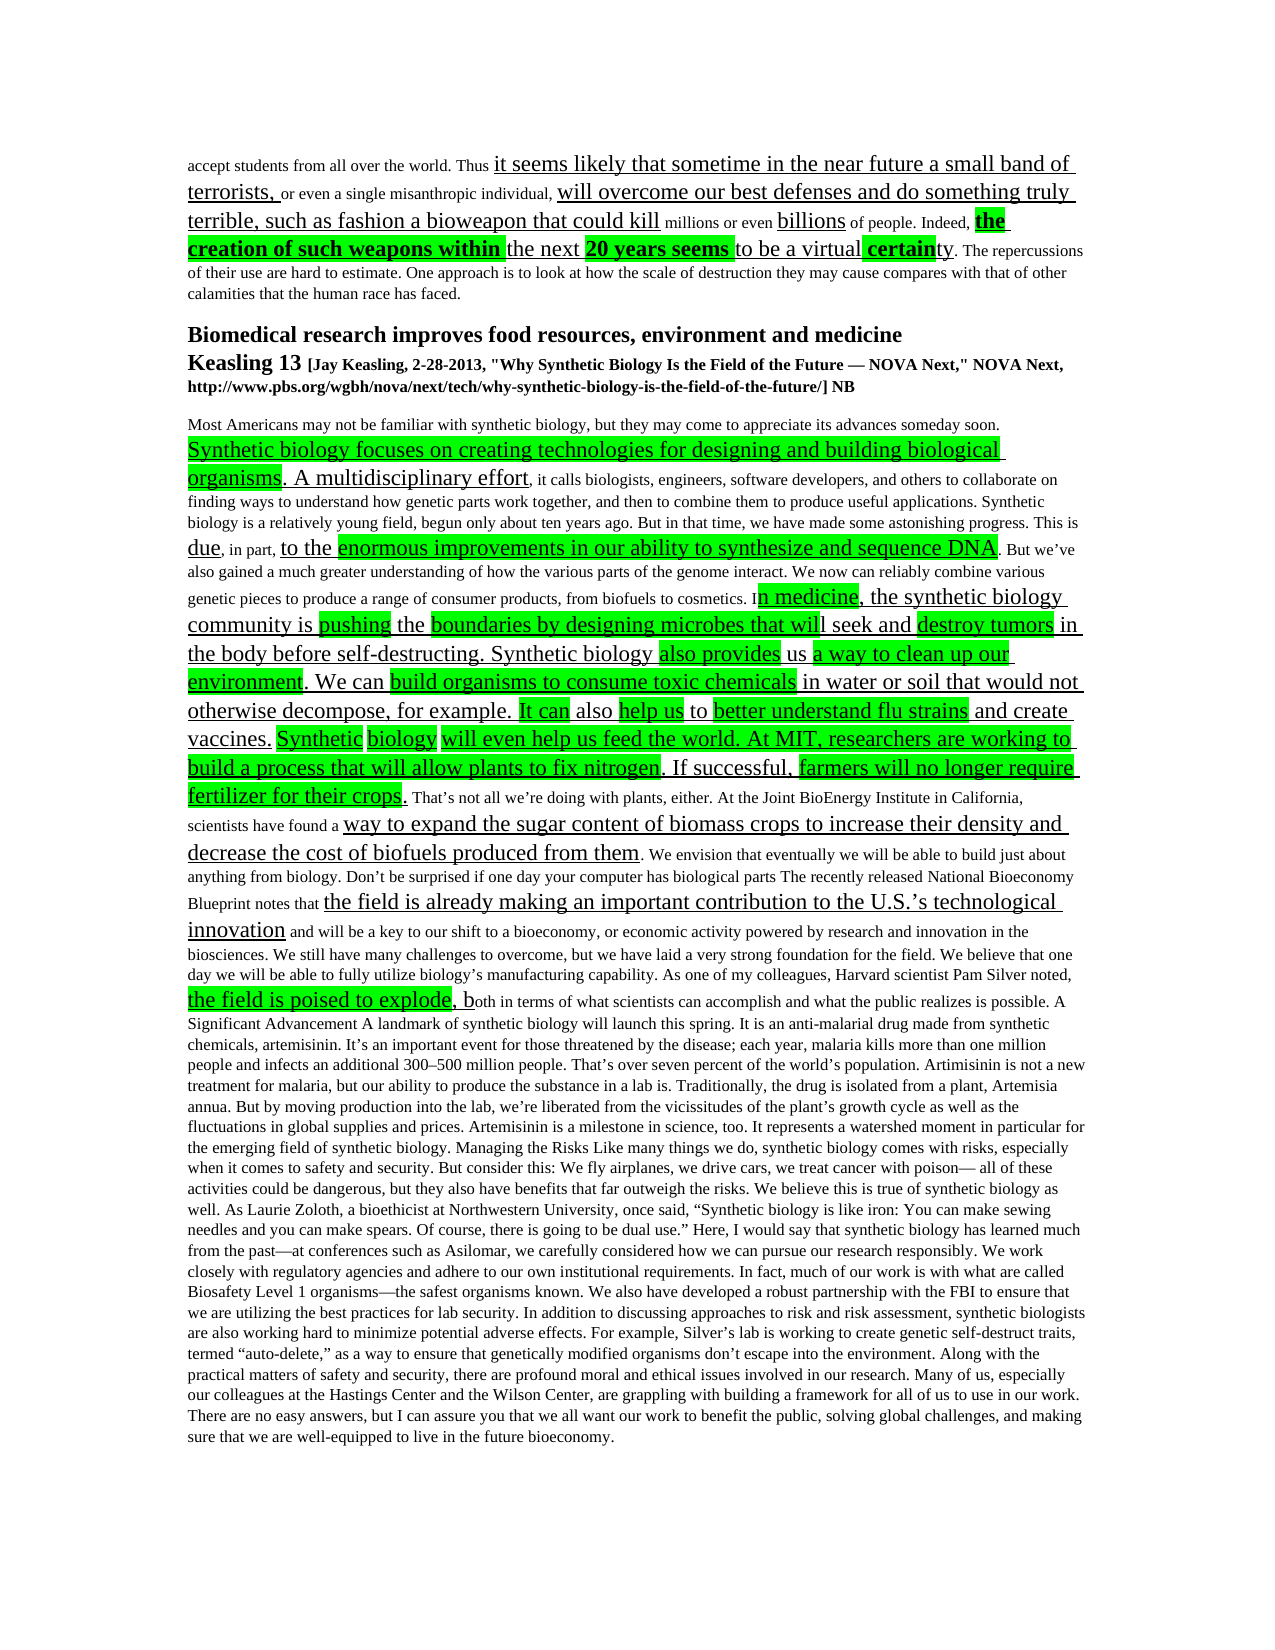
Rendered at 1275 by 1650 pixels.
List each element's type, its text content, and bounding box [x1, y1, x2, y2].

subtitle Biomedical research improves food resources, environment and medicine [187, 321, 1087, 347]
text Keasling 13 [Jay Keasling, 2-28-2013, "Why Synthetic Biology Is the Field of the Future — NOVA Next," NOVA Next, http://www.pbs.org/wgbh/nova/next/tech/why-synthetic-biology-is-the-field-of-the-future/] NB [187, 349, 1087, 396]
text Most Americans may not be familiar with synthetic biology, but they may come to appreciate its advances someday soon. Synthetic biology focuses on creating technologies for designing and building biological organisms. A multidisciplinary effort, it calls biologists, engineers, software developers, and others to collaborate on finding ways to understand how genetic parts work together, and then to combine them to produce useful applications. Synthetic biology is a relatively young field, begun only about ten years ago. But in that time, we have made some astonishing progress. This is due, in part, to the enormous improvements in our ability to synthesize and sequence DNA. But we’ve also gained a much greater understanding of how the various parts of the genome interact. We now can reliably combine various genetic pieces to produce a range of consumer products, from biofuels to cosmetics. In medicine, the synthetic biology community is pushing the boundaries by designing microbes that will seek and destroy tumors in the body before self-destructing. Synthetic biology also provides us a way to clean up our environment. We can build organisms to consume toxic chemicals in water or soil that would not otherwise decompose, for example. It can also help us to better understand flu strains and create vaccines. Synthetic biology will even help us feed the world. At MIT, researchers are working to build a process that will allow plants to fix nitrogen. If successful, farmers will no longer require fertilizer for their crops. That’s not all we’re doing with plants, either. At the Joint BioEnergy Institute in California, scientists have found a way to expand the sugar content of biomass crops to increase their density and decrease the cost of biofuels produced from them. We envision that eventually we will be able to build just about anything from biology. Don’t be surprised if one day your computer has biological parts The recently released National Bioeconomy Blueprint notes that the field is already making an important contribution to the U.S.’s technological innovation and will be a key to our shift to a bioeconomy, or economic activity powered by research and innovation in the biosciences. We still have many challenges to overcome, but we have laid a very strong foundation for the field. We believe that one day we will be able to fully utilize biology’s manufacturing capability. As one of my colleagues, Harvard scientist Pam Silver noted, the field is poised to explode, both in terms of what scientists can accomplish and what the public realizes is possible. A Significant Advancement A landmark of synthetic biology will launch this spring. It is an anti-malarial drug made from synthetic chemicals, artemisinin. It’s an important event for those threatened by the disease; each year, malaria kills more than one million people and infects an additional 300–500 million people. That’s over seven percent of the world’s population. Artimisinin is not a new treatment for malaria, but our ability to produce the substance in a lab is. Traditionally, the drug is isolated from a plant, Artemisia annua. But by moving production into the lab, we’re liberated from the vicissitudes of the plant’s growth cycle as well as the fluctuations in global supplies and prices. Artemisinin is a milestone in science, too. It represents a watershed moment in particular for the emerging field of synthetic biology. Managing the Risks Like many things we do, synthetic biology comes with risks, especially when it comes to safety and security. But consider this: We fly airplanes, we drive cars, we treat cancer with poison— all of these activities could be dangerous, but they also have benefits that far outweigh the risks. We believe this is true of synthetic biology as well. As Laurie Zoloth, a bioethicist at Northwestern University, once said, “Synthetic biology is like iron: You can make sewing needles and you can make spears. Of course, there is going to be dual use.” Here, I would say that synthetic biology has learned much from the past—at conferences such as Asilomar, we carefully considered how we can pursue our research responsibly. We work closely with regulatory agencies and adhere to our own institutional requirements. In fact, much of our work is with what are called Biosafety Level 1 organisms—the safest organisms known. We also have developed a robust partnership with the FBI to ensure that we are utilizing the best practices for lab security. In addition to discussing approaches to risk and risk assessment, synthetic biologists are also working hard to minimize potential adverse effects. For example, Silver’s lab is working to create genetic self-destruct traits, termed “auto-delete,” as a way to ensure that genetically modified organisms don’t escape into the environment. Along with the practical matters of safety and security, there are profound moral and ethical issues involved in our research. Many of us, especially our colleagues at the Hastings Center and the Wilson Center, are grappling with building a framework for all of us to use in our work. There are no easy answers, but I can assure you that we all want our work to benefit the public, solving global challenges, and making sure that we are well-equipped to live in the future bioeconomy. [187, 414, 1087, 1446]
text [187, 150, 1087, 303]
